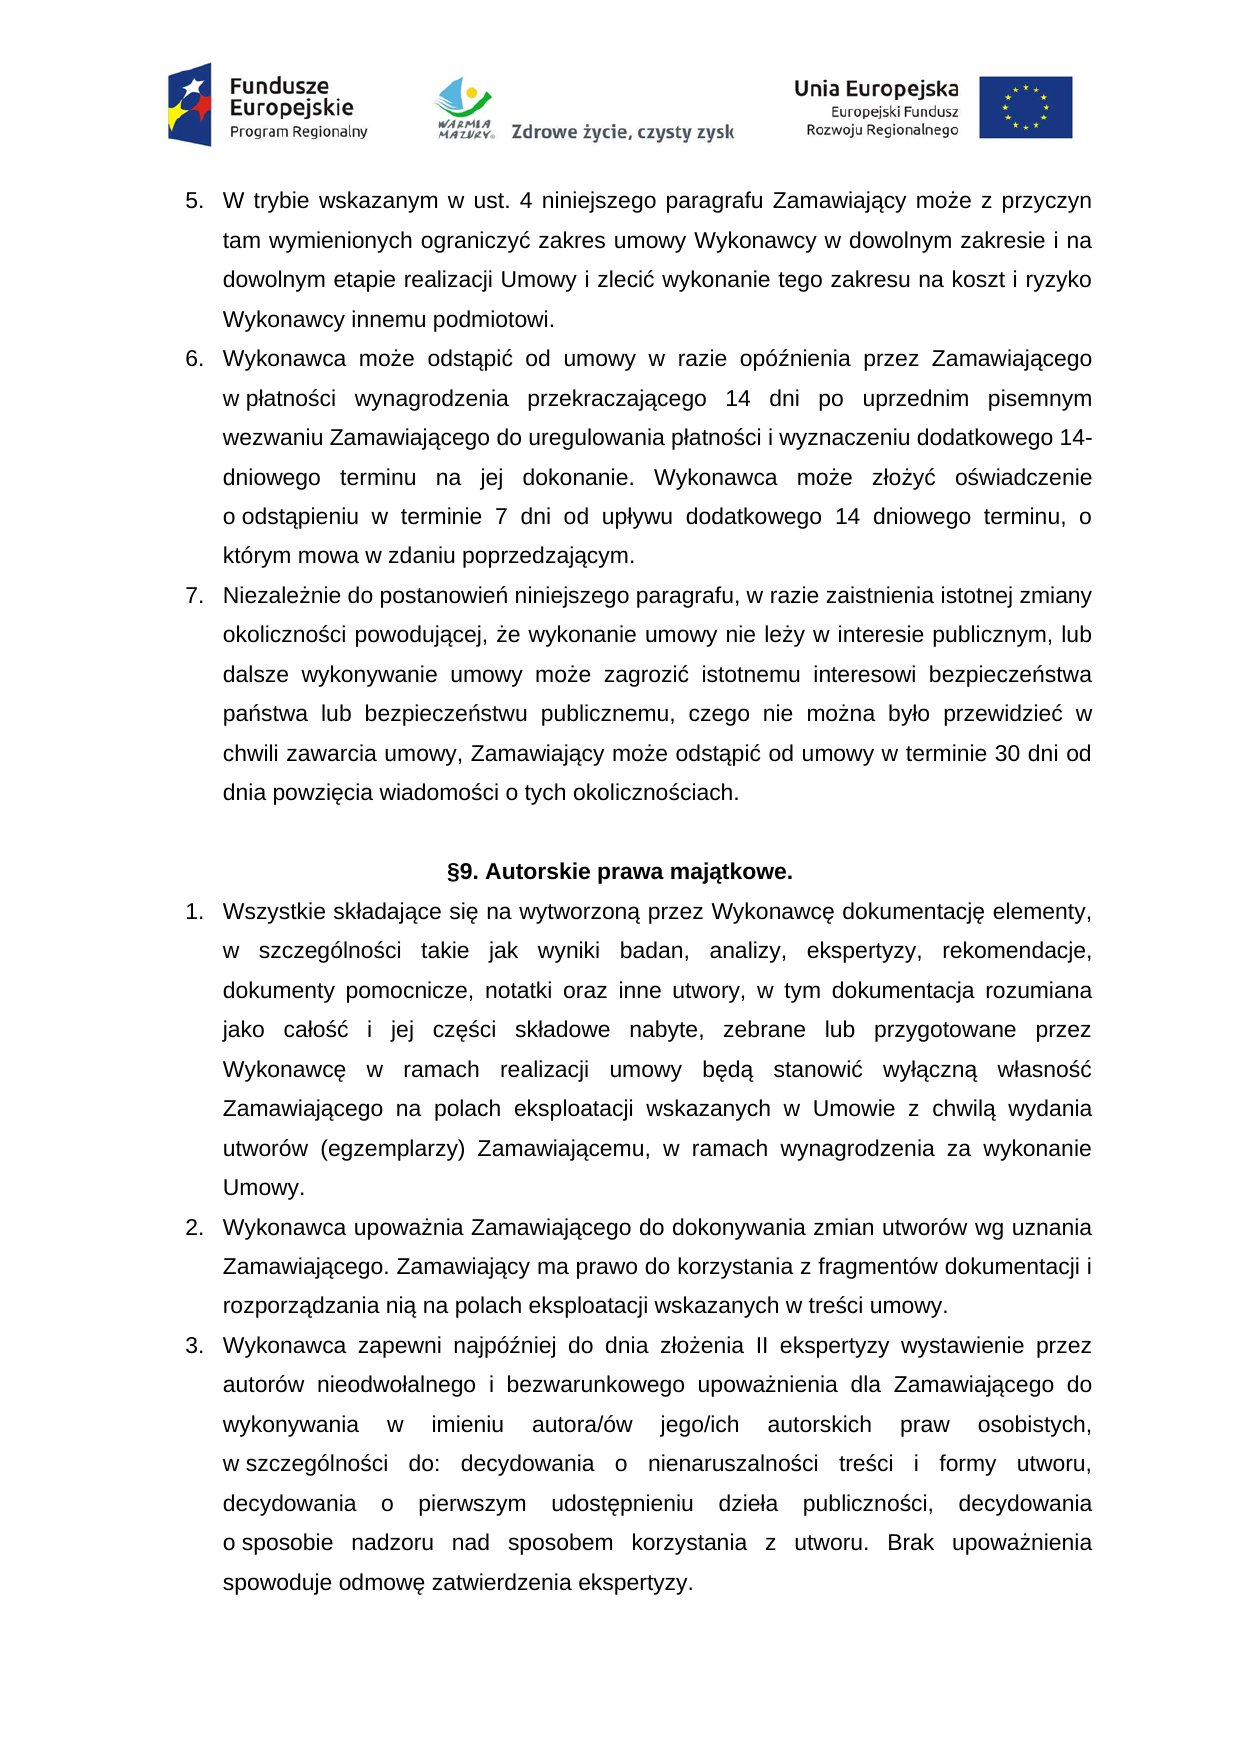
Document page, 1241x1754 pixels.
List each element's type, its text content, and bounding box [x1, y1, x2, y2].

list Wykonawca może odstąpić od umowy w razie opóźnienia przez Zamawiającego w płatności wynagrodzenia przekraczającego 14 dni po uprzednim pisemnym wezwaniu Zamawiającego do uregulowania płatności i wyznaczeniu dodatkowego 14-dniowego terminu na jej dokonanie. Wykonawca może złożyć oświadczenie o odstąpieniu w terminie 7 dni od upływu dodatkowego 14 dniowego terminu, o którym mowa w zdaniu poprzedzającym. [185, 345, 1093, 569]
list Wszystkie składające się na wytworzoną przez Wykonawcę dokumentację elementy, w szczególności takie jak wyniki badan, analizy, ekspertyzy, rekomendacje, dokumenty pomocnicze, notatki oraz inne utwory, w tym dokumentacja rozumiana jako całość i jej części składowe nabyte, zebrane lub przygotowane przez Wykonawcę w ramach realizacji umowy będą stanowić wyłączną własność Zamawiającego na polach eksploatacji wskazanych w Umowie z chwilą wydania utworów (egzemplarzy) Zamawiającemu, w ramach wynagrodzenia za wykonanie Umowy. [185, 898, 1093, 1200]
text §9. Autorskie prawa majątkowe. [148, 858, 1093, 884]
list Niezależnie do postanowień niniejszego paragrafu, w razie zaistnienia istotnej zmiany okoliczności powodującej, że wykonanie umowy nie leży w interesie publicznym, lub dalsze wykonywanie umowy może zagrozić istotnemu interesowi bezpieczeństwa państwa lub bezpieczeństwu publicznemu, czego nie można było przewidzieć w chwili zawarcia umowy, Zamawiający może odstąpić od umowy w terminie 30 dni od dnia powzięcia wiadomości o tych okolicznościach. [185, 582, 1093, 806]
picture [147, 42, 1087, 164]
list W trybie wskazanym w ust. 4 niniejszego paragrafu Zamawiający może z przyczyn tam wymienionych ograniczyć zakres umowy Wykonawcy w dowolnym zakresie i na dowolnym etapie realizacji Umowy i zlecić wykonanie tego zakresu na koszt i ryzyko Wykonawcy innemu podmiotowi. [185, 148, 1093, 332]
list Wykonawca zapewni najpóźniej do dnia złożenia II ekspertyzy wystawienie przez autorów nieodwołalnego i bezwarunkowego upoważnienia dla Zamawiającego do wykonywania w imieniu autora/ów jego/ich autorskich praw osobistych, w szczególności do: decydowania o nienaruszalności treści i formy utworu, decydowania o pierwszym udostępnieniu dzieła publiczności, decydowania o sposobie nadzoru nad sposobem korzystania z utworu. Brak upoważnienia spowoduje odmowę zatwierdzenia ekspertyzy. [185, 1332, 1093, 1595]
list Wykonawca upoważnia Zamawiającego do dokonywania zmian utworów wg uznania Zamawiającego. Zamawiający ma prawo do korzystania z fragmentów dokumentacji i rozporządzania nią na polach eksploatacji wskazanych w treści umowy. [185, 1213, 1093, 1319]
